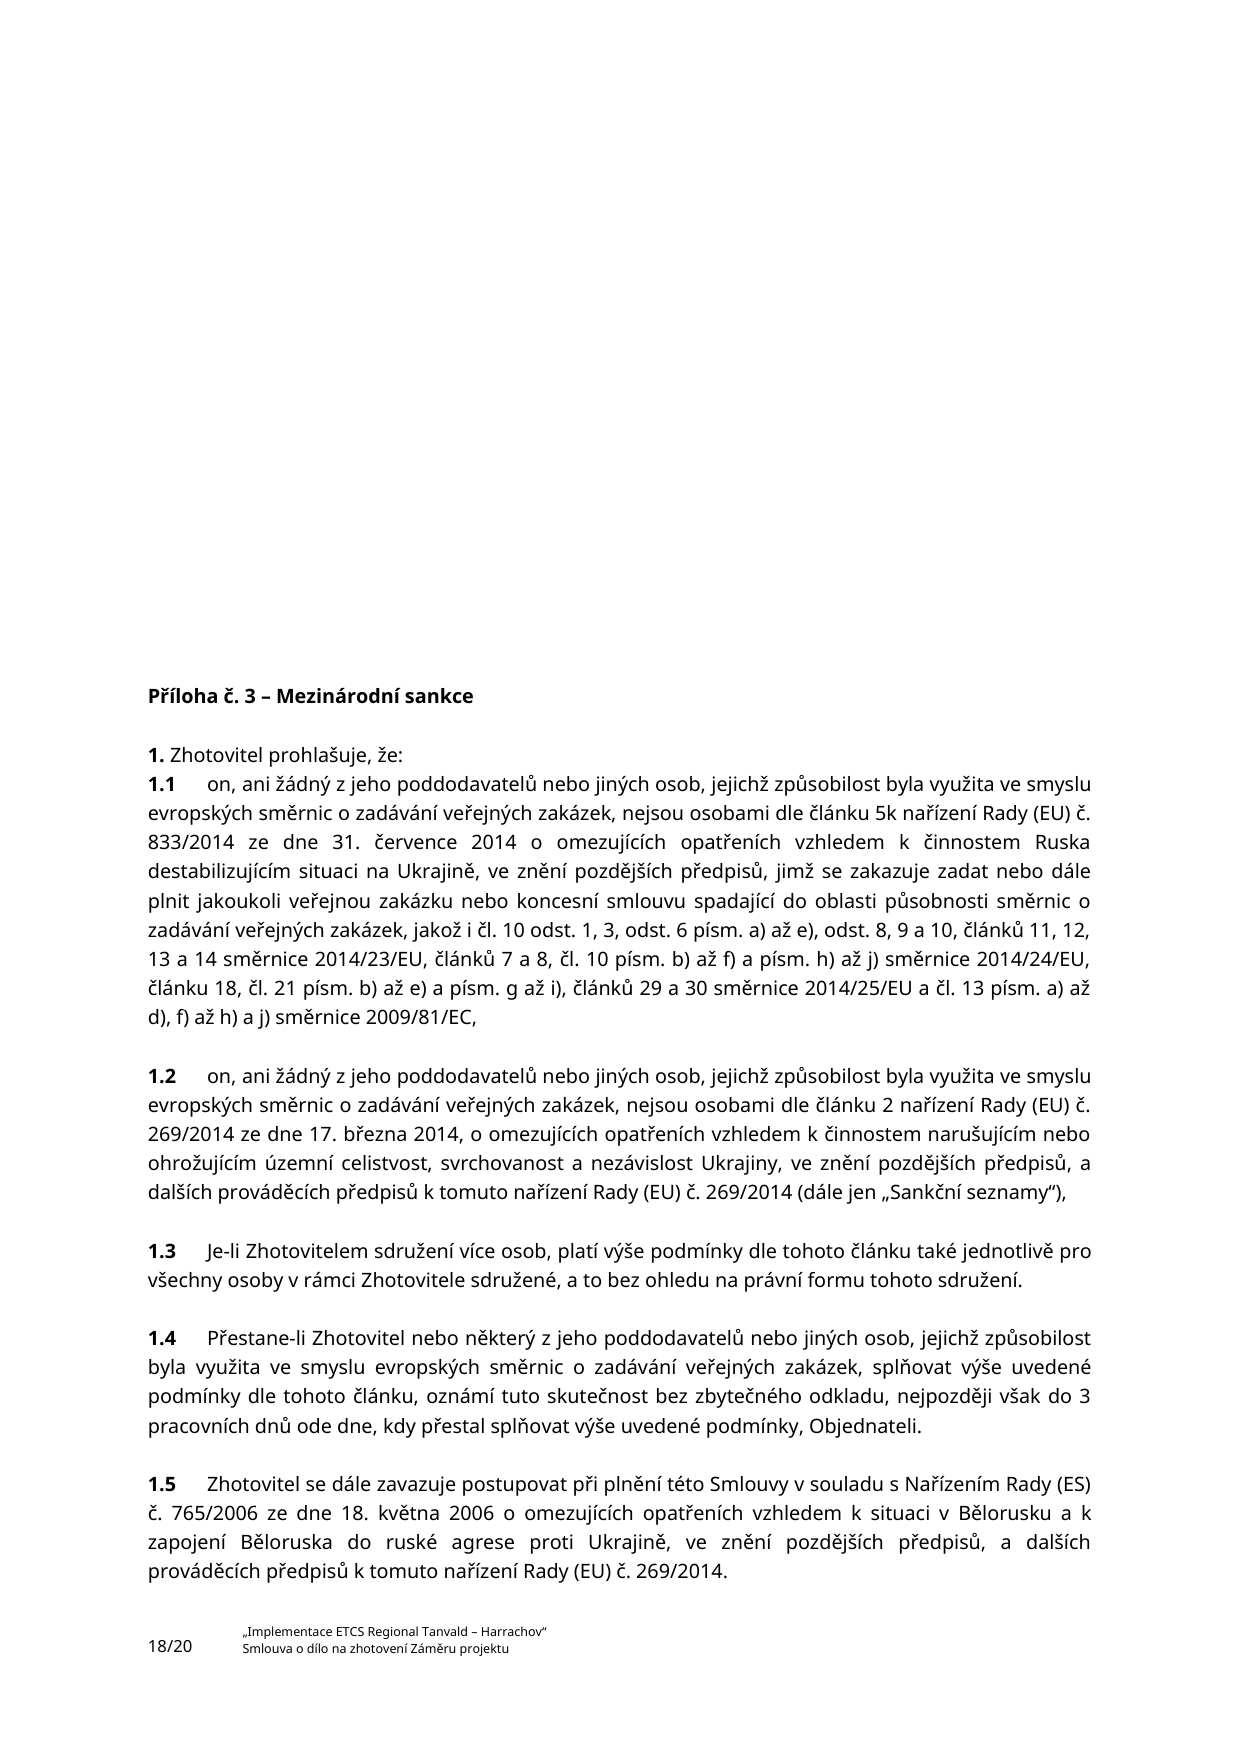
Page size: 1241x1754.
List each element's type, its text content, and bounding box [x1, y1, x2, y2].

text 1.3 Je-li Zhotovitelem sdružení více osob, platí výše podmínky dle tohoto článku také jednotlivě pro všechny osoby v rámci Zhotovitele sdružené, a to bez ohledu na právní formu tohoto sdružení. [148, 1235, 1092, 1293]
text 1. Zhotovitel prohlašuje, že: [148, 739, 1092, 768]
text 1.2 on, ani žádný z jeho poddodavatelů nebo jiných osob, jejichž způsobilost byla využita ve smyslu evropských směrnic o zadávání veřejných zakázek, nejsou osobami dle článku 2 nařízení Rady (EU) č. 269/2014 ze dne 17. března 2014, o omezujících opatřeních vzhledem k činnostem narušujícím nebo ohrožujícím územní celistvost, svrchovanost a nezávislost Ukrajiny, ve znění pozdějších předpisů, a dalších prováděcích předpisů k tomuto nařízení Rady (EU) č. 269/2014 (dále jen „Sankční seznamy“), [148, 1060, 1092, 1206]
text Příloha č. 3 – Mezinárodní sankce [148, 681, 1092, 710]
text 1.1 on, ani žádný z jeho poddodavatelů nebo jiných osob, jejichž způsobilost byla využita ve smyslu evropských směrnic o zadávání veřejných zakázek, nejsou osobami dle článku 5k nařízení Rady (EU) č. 833/2014 ze dne 31. července 2014 o omezujících opatřeních vzhledem k činnostem Ruska destabilizujícím situaci na Ukrajině, ve znění pozdějších předpisů, jimž se zakazuje zadat nebo dále plnit jakoukoli veřejnou zakázku nebo koncesní smlouvu spadající do oblasti působnosti směrnic o zadávání veřejných zakázek, jakož i čl. 10 odst. 1, 3, odst. 6 písm. a) až e), odst. 8, 9 a 10, článků 11, 12, 13 a 14 směrnice 2014/23/EU, článků 7 a 8, čl. 10 písm. b) až f) a písm. h) až j) směrnice 2014/24/EU, článku 18, čl. 21 písm. b) až e) a písm. g až i), článků 29 a 30 směrnice 2014/25/EU a čl. 13 písm. a) až d), f) až h) a j) směrnice 2009/81/EC, [148, 768, 1092, 1031]
text 1.4 Přestane-li Zhotovitel nebo některý z jeho poddodavatelů nebo jiných osob, jejichž způsobilost byla využita ve smyslu evropských směrnic o zadávání veřejných zakázek, splňovat výše uvedené podmínky dle tohoto článku, oznámí tuto skutečnost bez zbytečného odkladu, nejpozději však do 3 pracovních dnů ode dne, kdy přestal splňovat výše uvedené podmínky, Objednateli. [148, 1322, 1092, 1439]
text 1.5 Zhotovitel se dále zavazuje postupovat při plnění této Smlouvy v souladu s Nařízením Rady (ES) č. 765/2006 ze dne 18. května 2006 o omezujících opatřeních vzhledem k situaci v Bělorusku a k zapojení Běloruska do ruské agrese proti Ukrajině, ve znění pozdějších předpisů, a dalších prováděcích předpisů k tomuto nařízení Rady (EU) č. 269/2014. [148, 1468, 1092, 1585]
